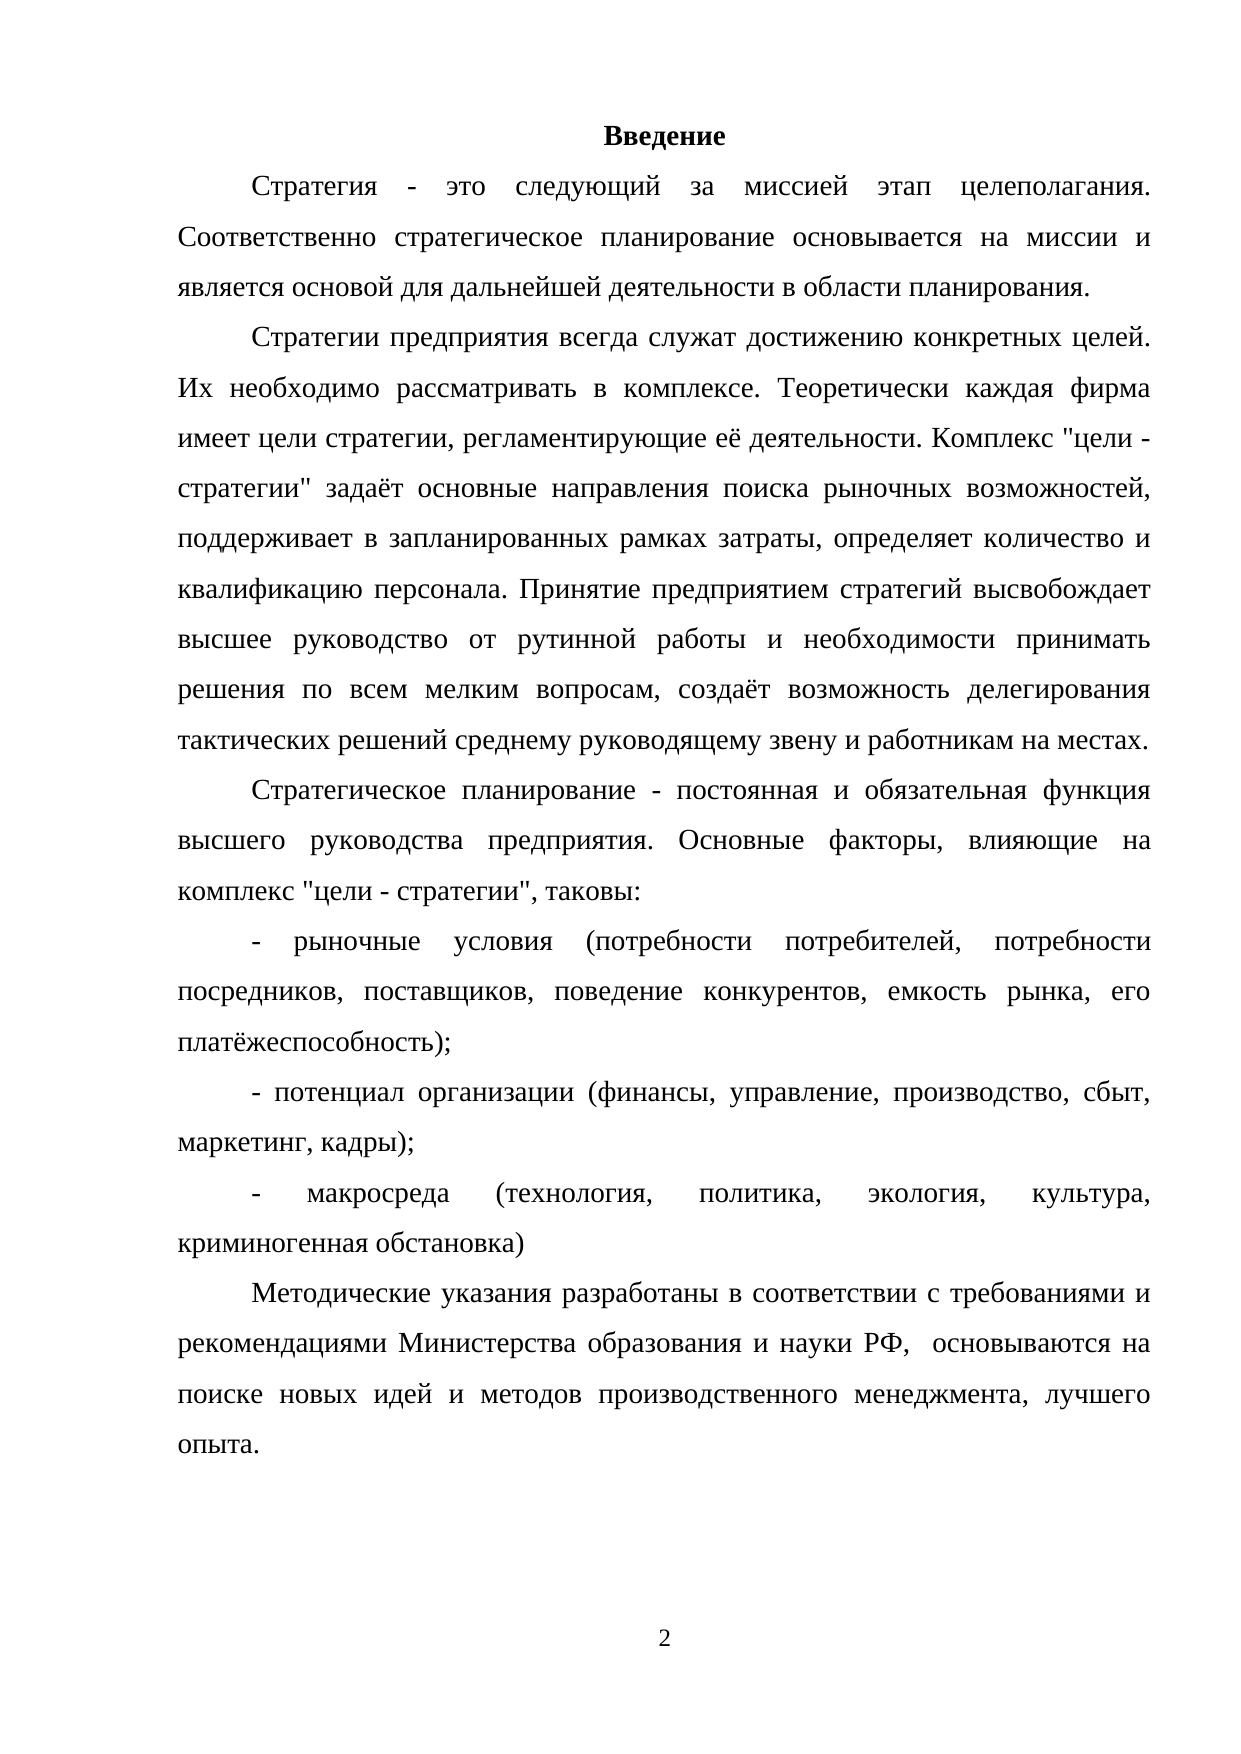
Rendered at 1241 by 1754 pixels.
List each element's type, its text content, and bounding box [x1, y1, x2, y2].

text Стратегия - это следующий за миссией этап целеполагания. Соответственно стратегическое планирование основывается на миссии и является основой для дальнейшей деятельности в области планирования. [177, 168, 1152, 303]
text - макросреда (технология, политика, экология, культура, криминогенная обстановка) [177, 1175, 1152, 1258]
text Методические указания разработаны в соответствии с требованиями и рекомендациями Министерства образования и науки РФ, основываются на поиске новых идей и методов производственного менеджмента, лучшего опыта. [177, 1275, 1152, 1460]
text Стратегическое планирование - постоянная и обязательная функция высшего руководства предприятия. Основные факторы, влияющие на комплекс "цели - стратегии", таковы: [177, 772, 1152, 906]
text - потенциал организации (финансы, управление, производство, сбыт, маркетинг, кадры); [177, 1074, 1152, 1158]
text Введение [177, 118, 1152, 152]
text Стратегии предприятия всегда служат достижению конкретных целей. Их необходимо рассматривать в комплексе. Теоретически каждая фирма имеет цели стратегии, регламентирующие её деятельности. Комплекс "цели - стратегии" задаёт основные направления поиска рыночных возможностей, поддерживает в запланированных рамках затраты, определяет количество и квалификацию персонала. Принятие предприятием стратегий высвобождает высшее руководство от рутинной работы и необходимости принимать решения по всем мелким вопросам, создаёт возможность делегирования тактических решений среднему руководящему звену и работникам на местах. [177, 319, 1152, 755]
text - рыночные условия (потребности потребителей, потребности посредников, поставщиков, поведение конкурентов, емкость рынка, его платёжеспособность); [177, 923, 1152, 1057]
